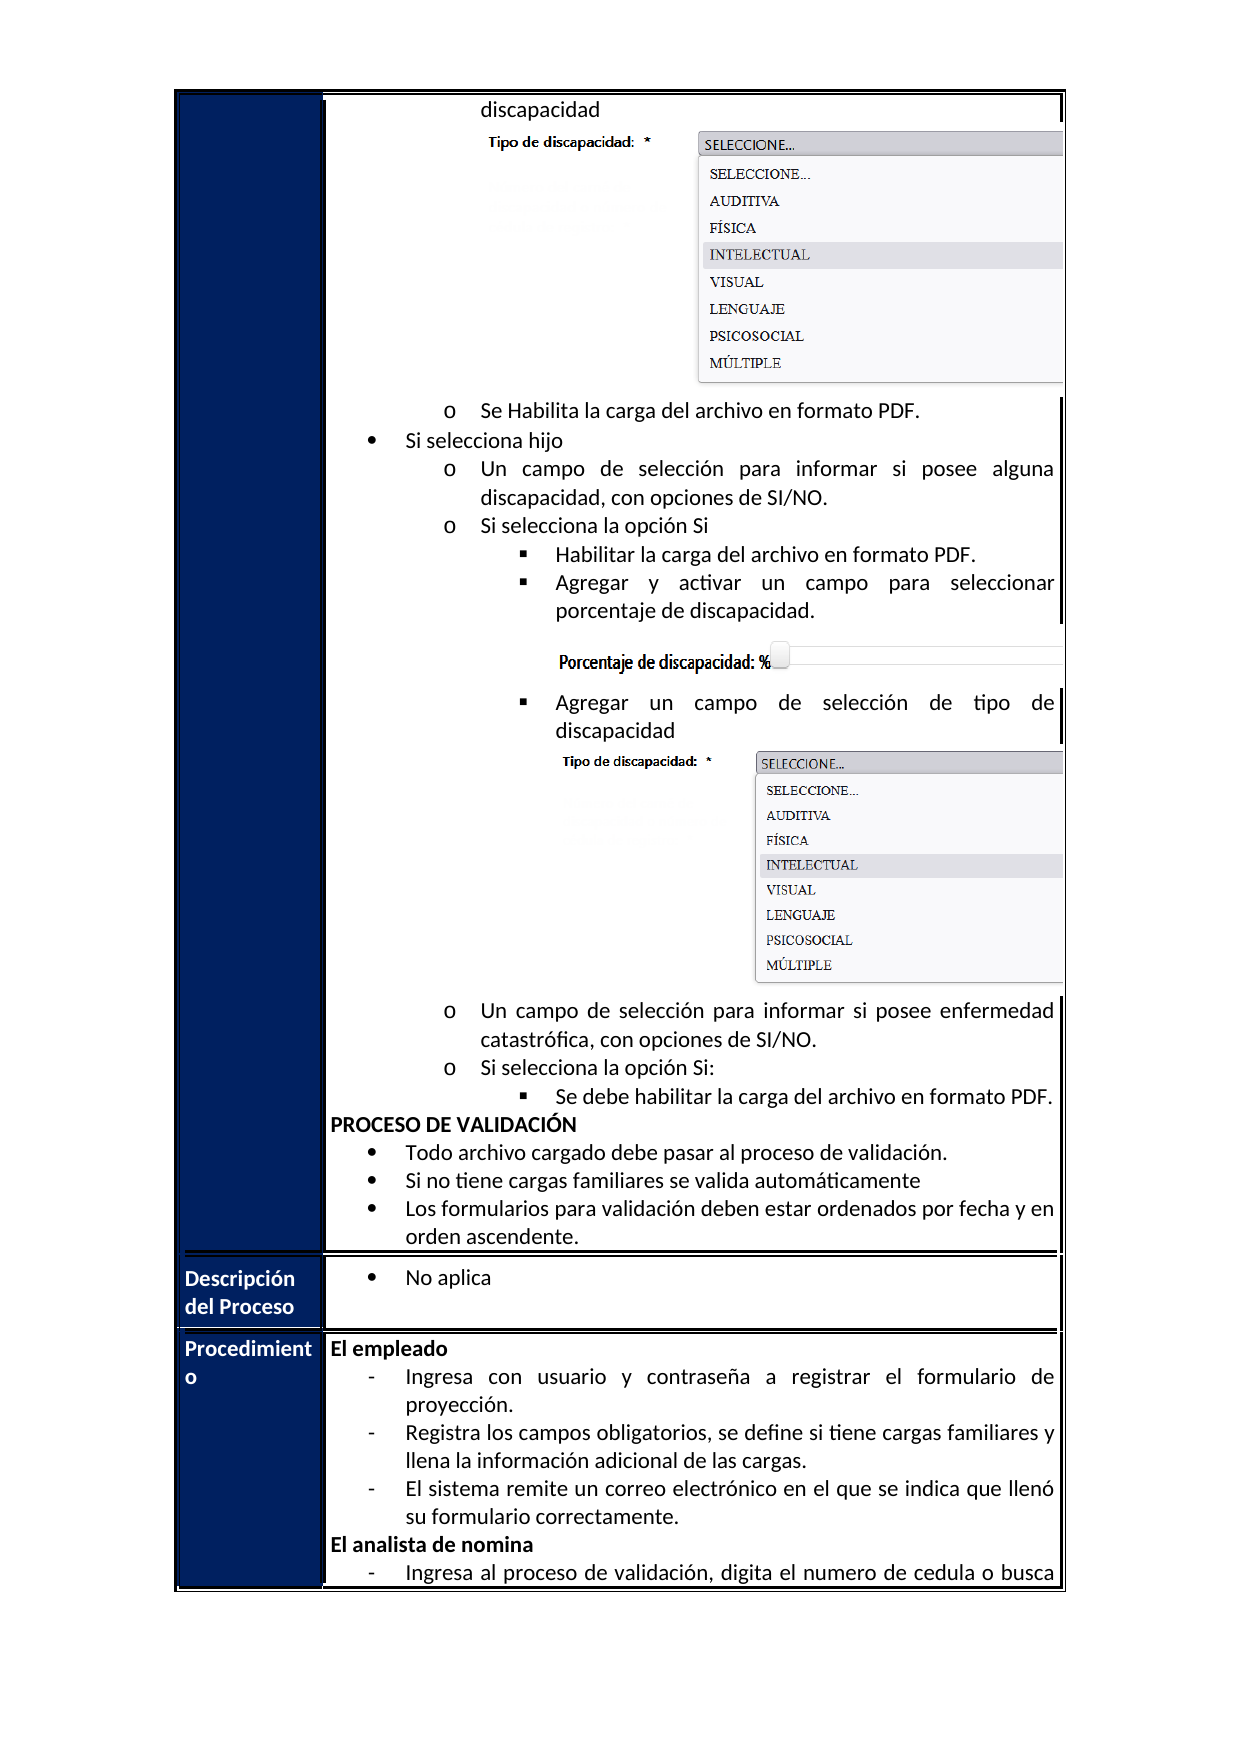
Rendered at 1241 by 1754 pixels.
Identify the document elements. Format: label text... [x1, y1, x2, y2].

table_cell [323, 95, 1060, 1250]
table_cell Procedimiento [177, 1328, 323, 1586]
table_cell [323, 1328, 1063, 1586]
picture [555, 744, 1063, 996]
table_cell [177, 92, 323, 1250]
table_cell No aplica [323, 1250, 1063, 1327]
picture [555, 624, 1063, 688]
table_cell Descripción del Proceso [177, 1250, 323, 1327]
picture [480, 122, 1063, 397]
